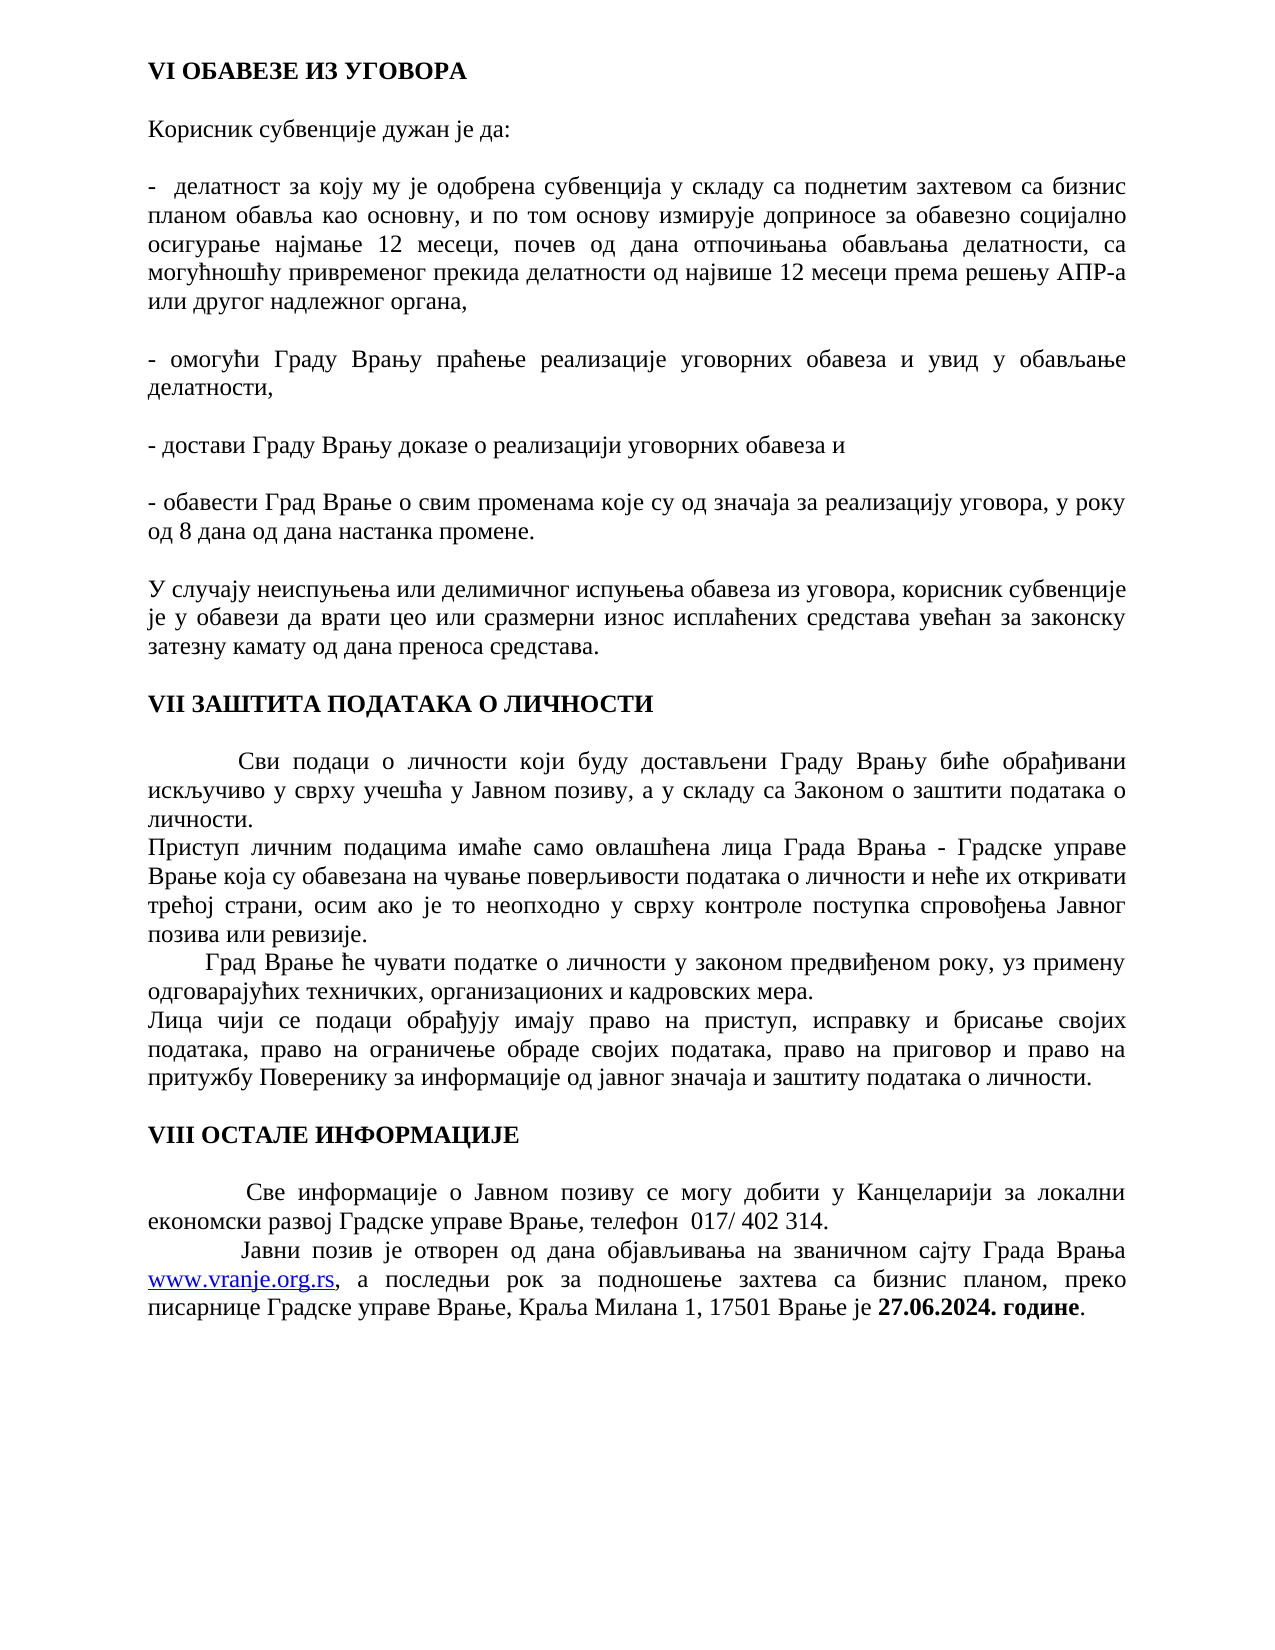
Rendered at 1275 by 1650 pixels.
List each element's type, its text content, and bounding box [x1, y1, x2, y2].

text VI ОБАВЕЗЕ ИЗ УГОВОРА [148, 56, 1127, 85]
text - достави Граду Врању доказе о реализацији уговорних обавеза и [148, 430, 1127, 459]
text VIII ОСТАЛЕ ИНФОРМАЦИЈЕ [148, 1120, 1127, 1149]
text - обавести Град Врање о свим променама које су од значаја за реализацију уговора, у року од 8 дана од дана настанка промене. [148, 487, 1127, 545]
text Корисник субвенције дужан је да: [148, 114, 1127, 142]
text - омогући Граду Врању праћење реализације уговорних обавеза и увид у обављање делатности, [148, 344, 1127, 401]
text - делатност за коју му је одобрена субвенција у складу са поднетим захтевом са бизнис планом обавља као основну, и по том основу измирује доприносе за обавезно социјално осигурање најмање 12 месеци, почев од дана отпочињања обављања делатности, са могућношћу привременог прекида делатности од највише 12 месеци према решењу АПР-а или другог надлежног органа, [148, 171, 1127, 315]
text VII ЗАШТИТА ПОДАТАКА О ЛИЧНОСТИ [148, 689, 1127, 717]
text Лица чији се подаци обрађују имају право на приступ, исправку и брисање својих података, право на ограничење обраде својих података, право на приговор и право на притужбу Поверенику за информације од јавног значаја и заштиту података о личности. [148, 1005, 1127, 1091]
text У случају неиспуњења или делимичног испуњења обавеза из уговора, корисник субвенције је у обавези да врати цео или сразмерни износ исплаћених средстава увећан за законску затезну камату од дана преноса средстава. [148, 574, 1127, 660]
text Град Врање ће чувати податке о личности у законом предвиђеном року, уз примену одговарајућих техничких, организационих и кадровских мера. [148, 947, 1127, 1005]
text Јавни позив је отворен од дана објављивања на званичном сајту Града Врања www.vranje.org.rs, а последњи рок за подношење захтева са бизнис планом, преко писарнице Градске управе Врање, Краља Милана 1, 17501 Врање је 27.06.2024. године. [148, 1235, 1127, 1321]
text Све информације о Јавном позиву се могу добити у Канцеларији за локални економски развој Градске управе Врање, телефон 017/ 402 314. [148, 1177, 1127, 1235]
text Приступ личним подацима имаће само овлашћена лица Града Врања - Градске управе Врање која су обавезана на чување поверљивости података о личности и неће их откривати трећој страни, осим ако је то неопходно у сврху контроле поступка спровођења Јавног позива или ревизије. [148, 832, 1127, 947]
text Сви подаци о личности који буду достављени Граду Врању биће обрађивани искључиво у сврху учешћа у Јавном позиву, а у складу са Законом о заштити података о личности. [148, 746, 1127, 832]
